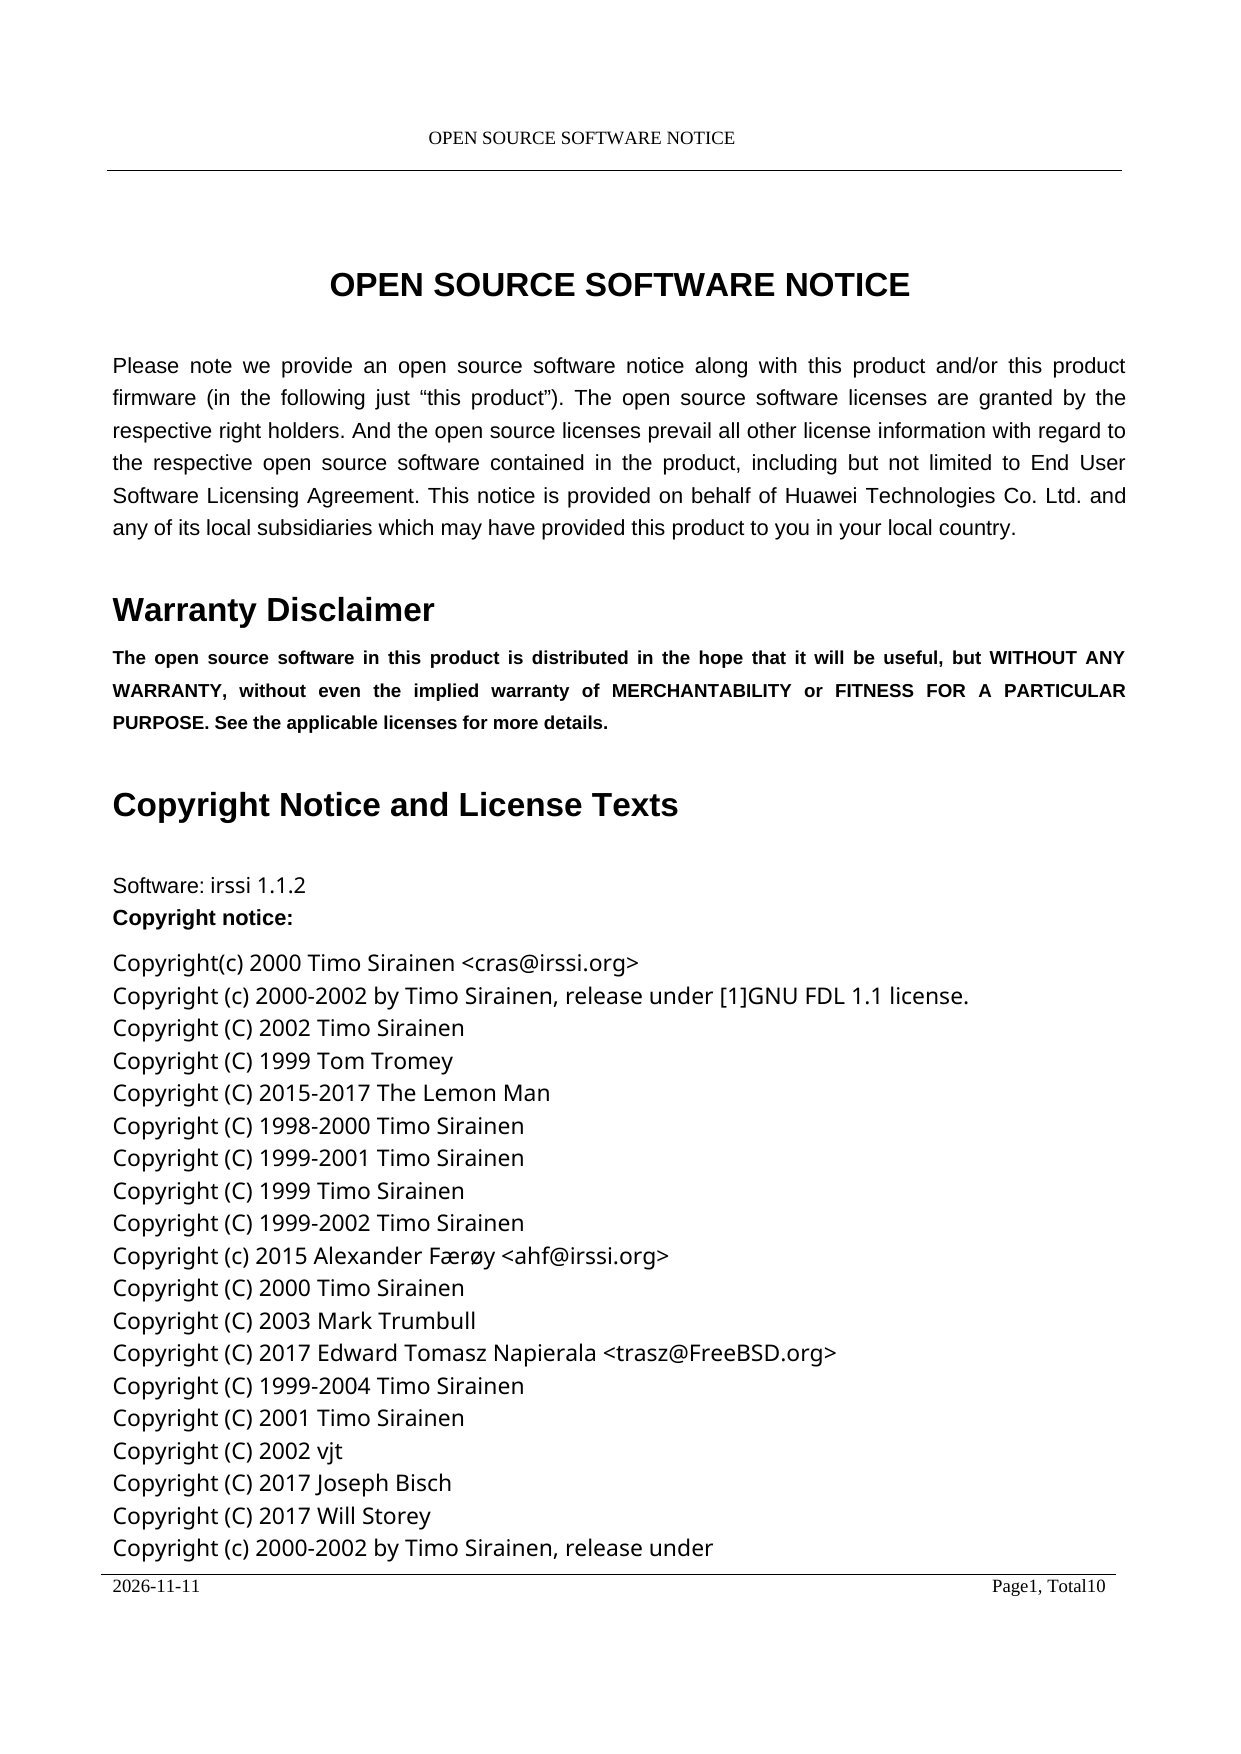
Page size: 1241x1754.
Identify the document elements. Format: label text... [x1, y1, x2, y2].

text Copyright(c) 2000 Timo Sirainen <cras@irssi.org> [112, 947, 1128, 979]
text Copyright (C) 2002 Timo Sirainen [112, 1012, 1128, 1044]
text Copyright (C) 1999-2004 Timo Sirainen [112, 1369, 1128, 1402]
text Copyright (c) 2015 Alexander Færøy <ahf@irssi.org> [112, 1239, 1128, 1272]
text Copyright (C) 2001 Timo Sirainen [112, 1402, 1128, 1434]
text The open source software in this product is distributed in the hope that it will be useful, but WITHOUT ANY WARRANTY, without even the implied warranty of MERCHANTABILITY or FITNESS FOR A PARTICULAR PURPOSE. See the applicable licenses for more details. [112, 641, 1128, 739]
text Warranty Disclaimer [112, 576, 1128, 641]
text Copyright (C) 2015-2017 The Lemon Man [112, 1077, 1128, 1109]
text Copyright (C) 1999-2001 Timo Sirainen [112, 1142, 1128, 1174]
text Copyright (C) 1999 Timo Sirainen [112, 1174, 1128, 1207]
text Copyright (C) 2003 Mark Trumbull [112, 1304, 1128, 1337]
text Copyright (c) 2000-2002 by Timo Sirainen, release under [112, 1532, 1128, 1564]
text Copyright (C) 1999-2002 Timo Sirainen [112, 1207, 1128, 1239]
text Copyright (c) 2000-2002 by Timo Sirainen, release under [1]GNU FDL 1.1 license. [112, 979, 1128, 1012]
text Copyright (C) 2017 Edward Tomasz Napierala <trasz@FreeBSD.org> [112, 1337, 1128, 1369]
text Copyright (C) 1998-2000 Timo Sirainen [112, 1109, 1128, 1142]
text Copyright Notice and License Texts [112, 771, 1128, 836]
text Copyright notice: [112, 901, 1128, 934]
text Please note we provide an open source software notice along with this product and/or this product firmware (in the following just “this product”). The open source software licenses are granted by the respective right holders. And the open source licenses prevail all other license information with regard to the respective open source software contained in the product, including but not limited to End User Software Licensing Agreement. This notice is provided on behalf of Huawei Technologies Co. Ltd. and any of its local subsidiaries which may have provided this product to you in your local country. [112, 349, 1128, 544]
text Software: irssi 1.1.2 [112, 869, 1128, 901]
text Copyright (C) 2017 Joseph Bisch [112, 1467, 1128, 1499]
text Copyright (C) 2002 vjt [112, 1434, 1128, 1467]
text Copyright (C) 2000 Timo Sirainen [112, 1272, 1128, 1304]
text Copyright (C) 1999 Tom Tromey [112, 1044, 1128, 1077]
text OPEN SOURCE SOFTWARE NOTICE [112, 251, 1128, 316]
text Copyright (C) 2017 Will Storey [112, 1499, 1128, 1532]
